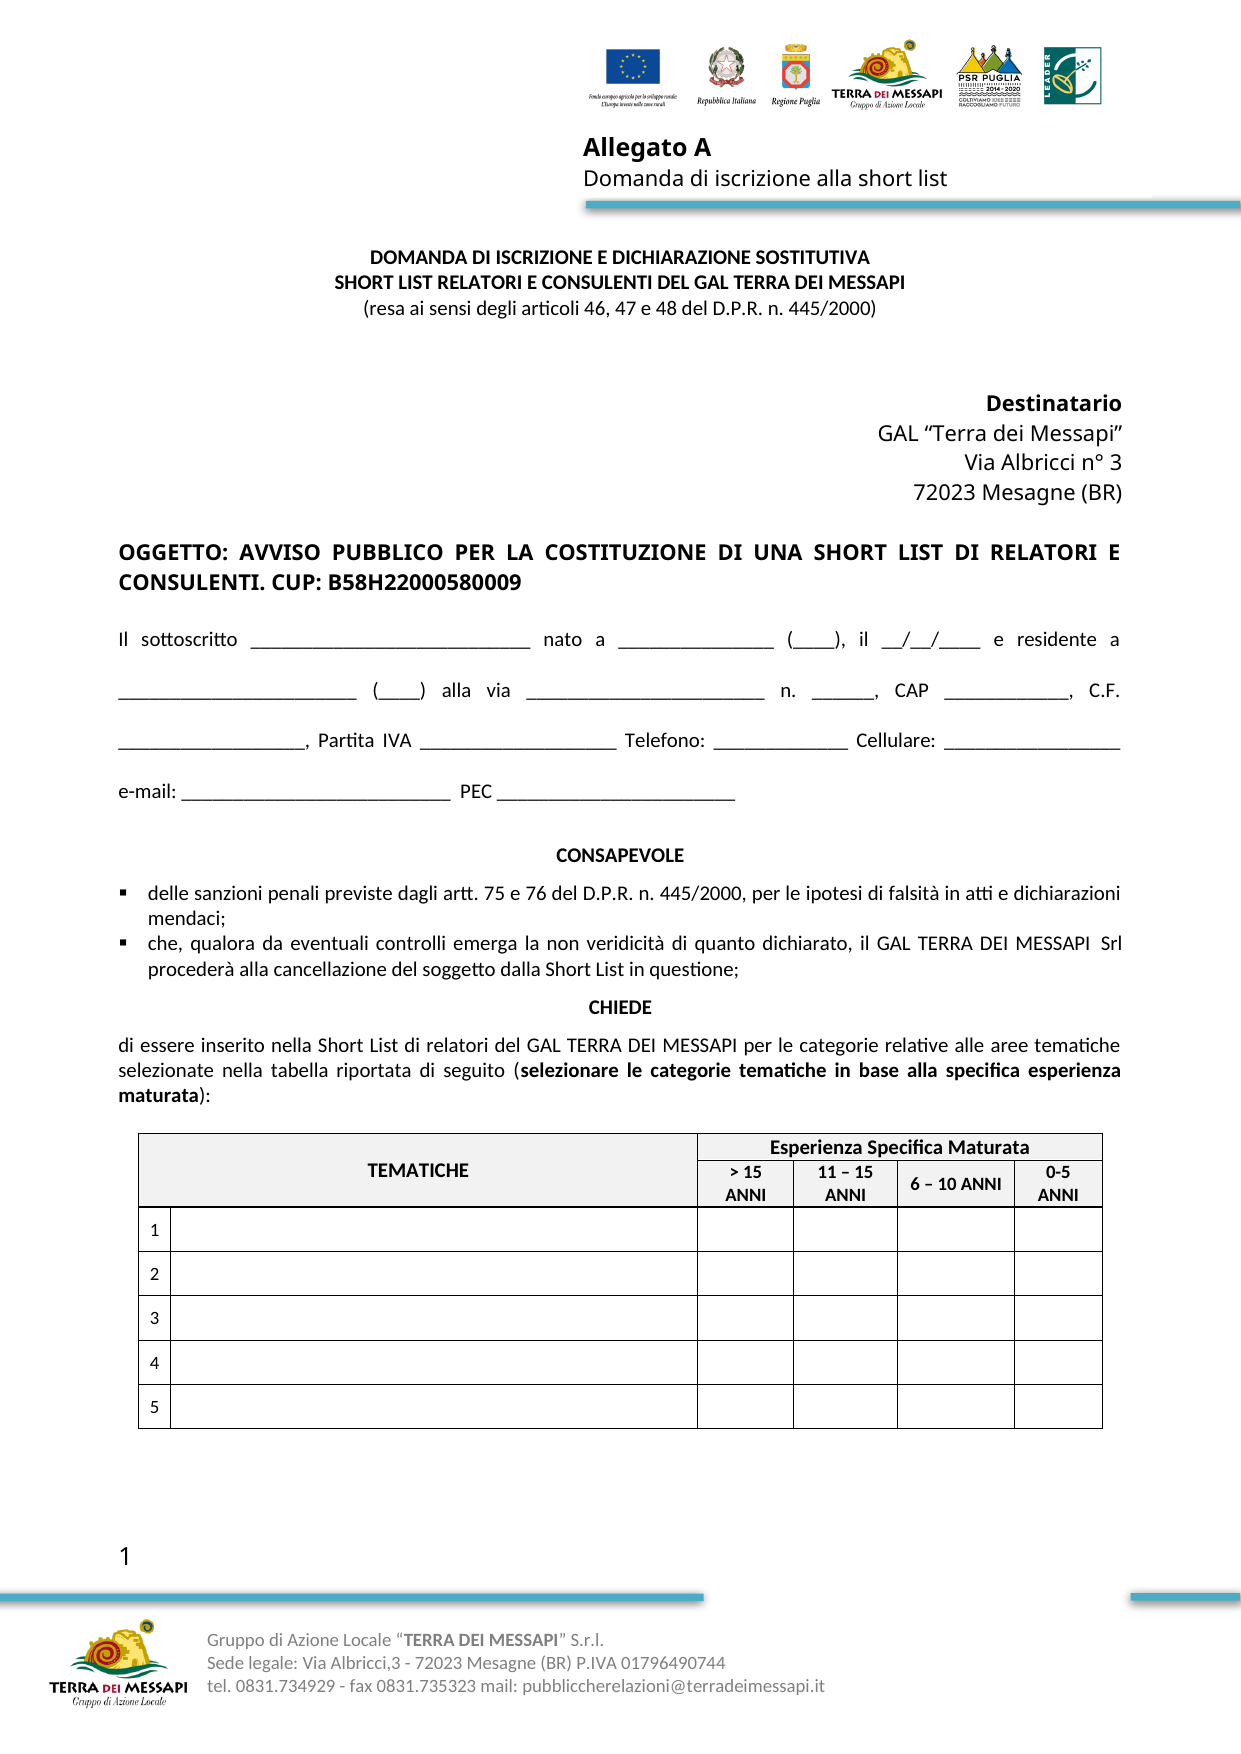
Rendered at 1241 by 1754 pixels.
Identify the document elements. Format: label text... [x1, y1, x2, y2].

table_cell [698, 1341, 793, 1384]
table_cell 1 [139, 1208, 170, 1251]
text Destinatario [118, 388, 1122, 417]
table_cell > 15 ANNI [698, 1161, 793, 1206]
table_cell [171, 1208, 697, 1251]
table_cell [794, 1252, 897, 1295]
text OGGETTO: AVVISO PUBBLICO PER LA COSTITUZIONE DI UNA SHORT LIST DI RELATORI E CONSULENTI. CUP: B58H22000580009 [118, 537, 1122, 596]
table_cell [171, 1385, 697, 1428]
table_cell 2 [139, 1252, 170, 1295]
table_cell [1015, 1208, 1102, 1251]
text Via Albricci n° 3 [118, 447, 1122, 477]
list che, qualora da eventuali controlli emerga la non veridicità di quanto dichiarato, il GAL TERRA DEI MESSAPI Srl procederà alla cancellazione del soggetto dalla Short List in questione; [118, 931, 1122, 981]
table_cell [898, 1252, 1014, 1295]
table_header TEMATICHE [139, 1134, 697, 1206]
table_cell 5 [139, 1385, 170, 1428]
text SHORT LIST RELATORI E CONSULENTI DEL GAL TERRA DEI MESSAPI [118, 269, 1122, 295]
list delle sanzioni penali previste dagli artt. 75 e 76 del D.P.R. n. 445/2000, per le ipotesi di falsità in atti e dichiarazioni mendaci; [118, 880, 1122, 931]
text di essere inserito nella Short List di relatori del GAL TERRA DEI MESSAPI per le categorie relative alle aree tematiche selezionate nella tabella riportata di seguito (selezionare le categorie tematiche in base alla specifica esperienza maturata): [118, 1032, 1122, 1108]
table_cell 11 – 15 ANNI [794, 1161, 897, 1206]
table_cell [794, 1208, 897, 1251]
table_cell [171, 1296, 697, 1339]
text CHIEDE [118, 994, 1122, 1019]
table_cell 3 [139, 1296, 170, 1339]
table_cell [171, 1252, 697, 1295]
table_cell [698, 1208, 793, 1251]
table_cell [898, 1296, 1014, 1339]
table_cell [1015, 1341, 1102, 1384]
table_header Esperienza Specifica Maturata [698, 1134, 1102, 1159]
table_cell [1015, 1385, 1102, 1428]
text 72023 Mesagne (BR) [118, 477, 1122, 507]
text DOMANDA DI ISCRIZIONE E DICHIARAZIONE SOSTITUTIVA [118, 244, 1122, 269]
table_cell [1015, 1252, 1102, 1295]
text GAL “Terra dei Messapi” [118, 417, 1122, 447]
picture [572, 35, 1120, 116]
text (resa ai sensi degli articoli 46, 47 e 48 del D.P.R. n. 445/2000) [118, 295, 1122, 320]
table_cell [698, 1252, 793, 1295]
table_cell [794, 1385, 897, 1428]
picture [45, 1615, 191, 1714]
table_cell 4 [139, 1341, 170, 1384]
table_cell [698, 1385, 793, 1428]
table_cell [794, 1296, 897, 1339]
table_cell [1015, 1296, 1102, 1339]
table_cell [698, 1296, 793, 1339]
table_cell 0-5 ANNI [1015, 1161, 1102, 1206]
text CONSAPEVOLE [118, 842, 1122, 867]
table_cell [898, 1208, 1014, 1251]
table_cell [898, 1385, 1014, 1428]
text Il sottoscritto ___________________________ nato a _______________ (____), il __/__/____ e residente a _______________________ (____) alla via _______________________ n. ______, CAP ____________, C.F. __________________, Partita IVA ___________________ Telefono: _____________ Cellulare: _________________ e-mail: __________________________ PEC _______________________ [118, 626, 1122, 804]
table_cell [898, 1341, 1014, 1384]
table_cell [171, 1341, 697, 1384]
table_cell [794, 1341, 897, 1384]
table_cell 6 – 10 ANNI [898, 1161, 1014, 1206]
